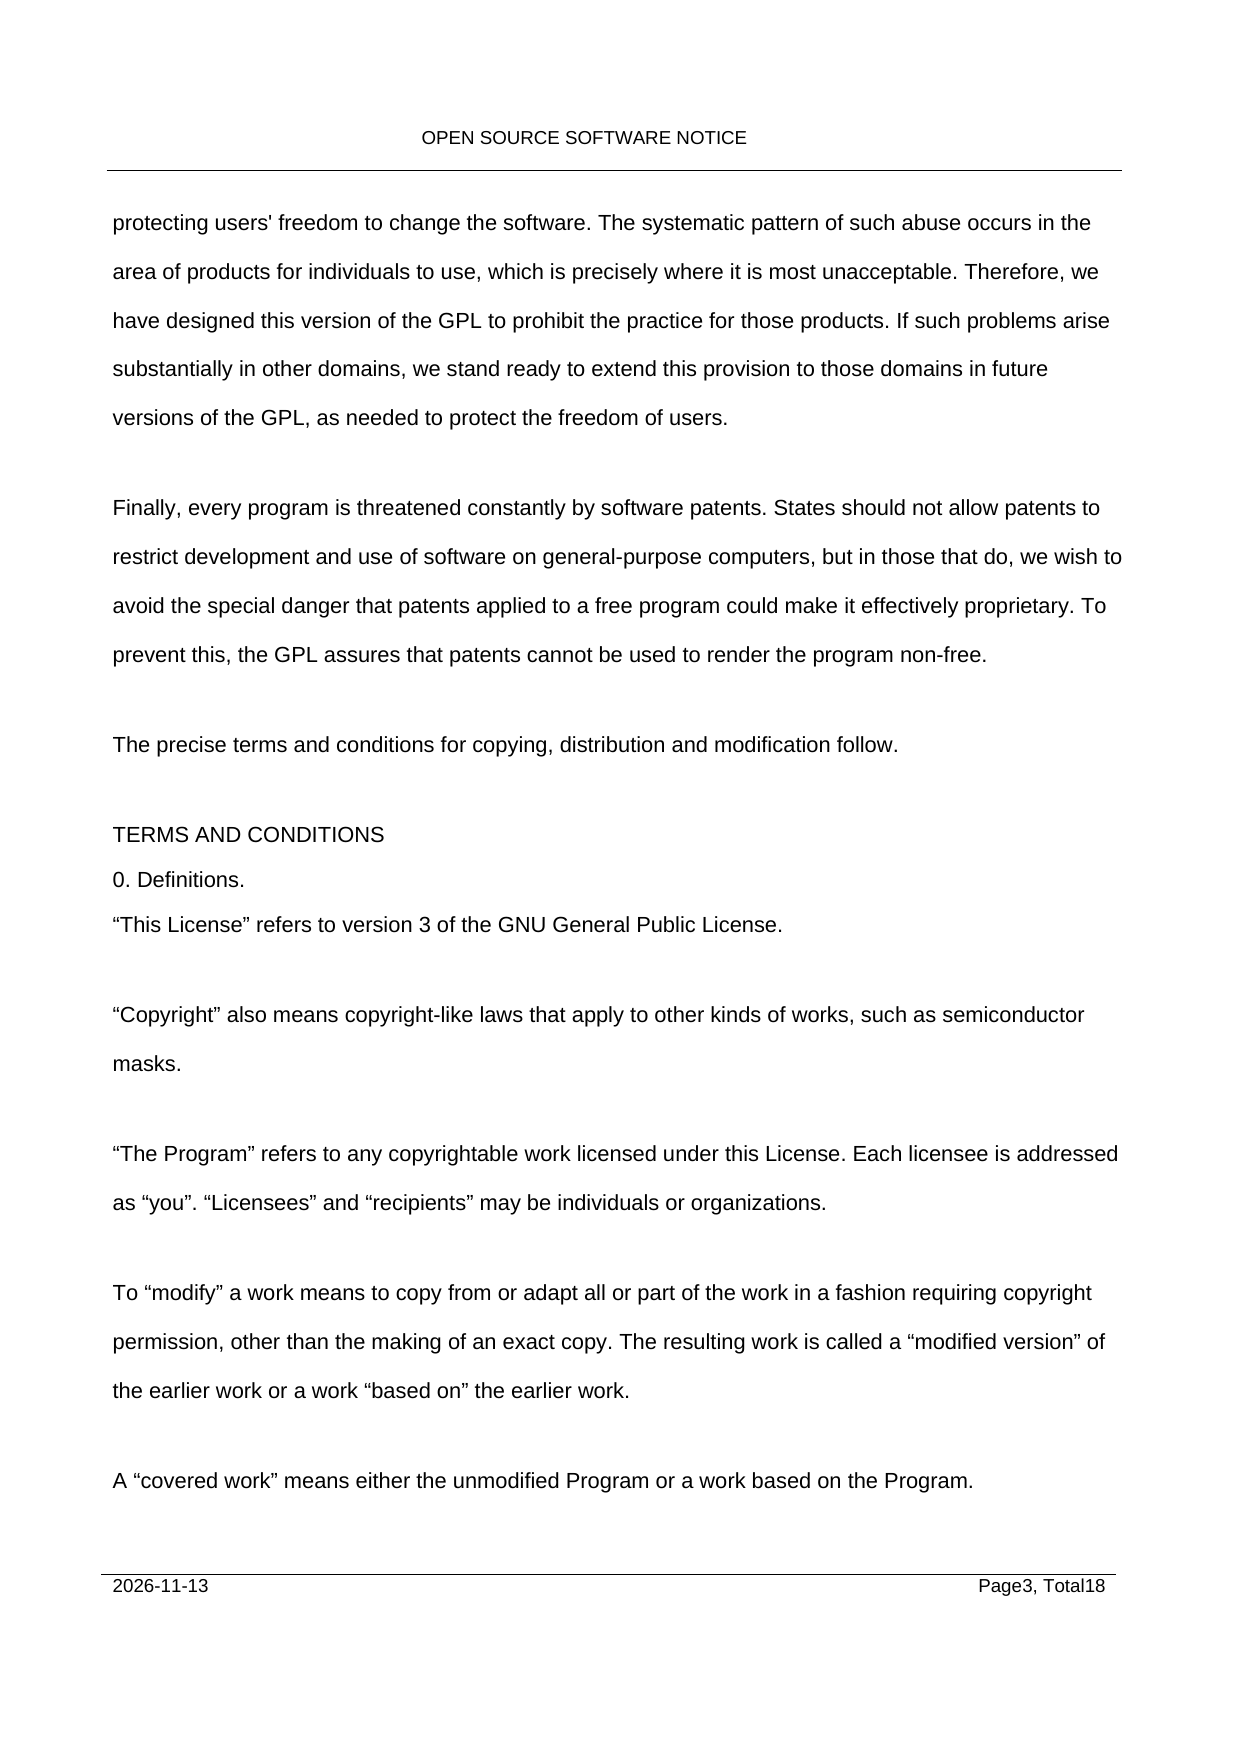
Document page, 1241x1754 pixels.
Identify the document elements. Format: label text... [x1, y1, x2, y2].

text The precise terms and conditions for copying, distribution and modification follow. [112, 728, 1128, 761]
text “Copyright” also means copyright-like laws that apply to other kinds of works, such as semiconductor masks. [112, 999, 1128, 1080]
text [112, 206, 1128, 434]
text 0. Definitions. [112, 863, 1128, 896]
text TERMS AND CONDITIONS [112, 818, 1128, 851]
text A “covered work” means either the unmodified Program or a work based on the Program. [112, 1464, 1128, 1497]
text “The Program” refers to any copyrightable work licensed under this License. Each licensee is addressed as “you”. “Licensees” and “recipients” may be individuals or organizations. [112, 1138, 1128, 1219]
text “This License” refers to version 3 of the GNU General Public License. [112, 908, 1128, 941]
text Finally, every program is threatened constantly by software patents. States should not allow patents to restrict development and use of software on general-purpose computers, but in those that do, we wish to avoid the special danger that patents applied to a free program could make it effectively proprietary. To prevent this, the GPL assures that patents cannot be used to render the program non-free. [112, 492, 1128, 670]
text To “modify” a work means to copy from or adapt all or part of the work in a fashion requiring copyright permission, other than the making of an exact copy. The resulting work is called a “modified version” of the earlier work or a work “based on” the earlier work. [112, 1277, 1128, 1407]
